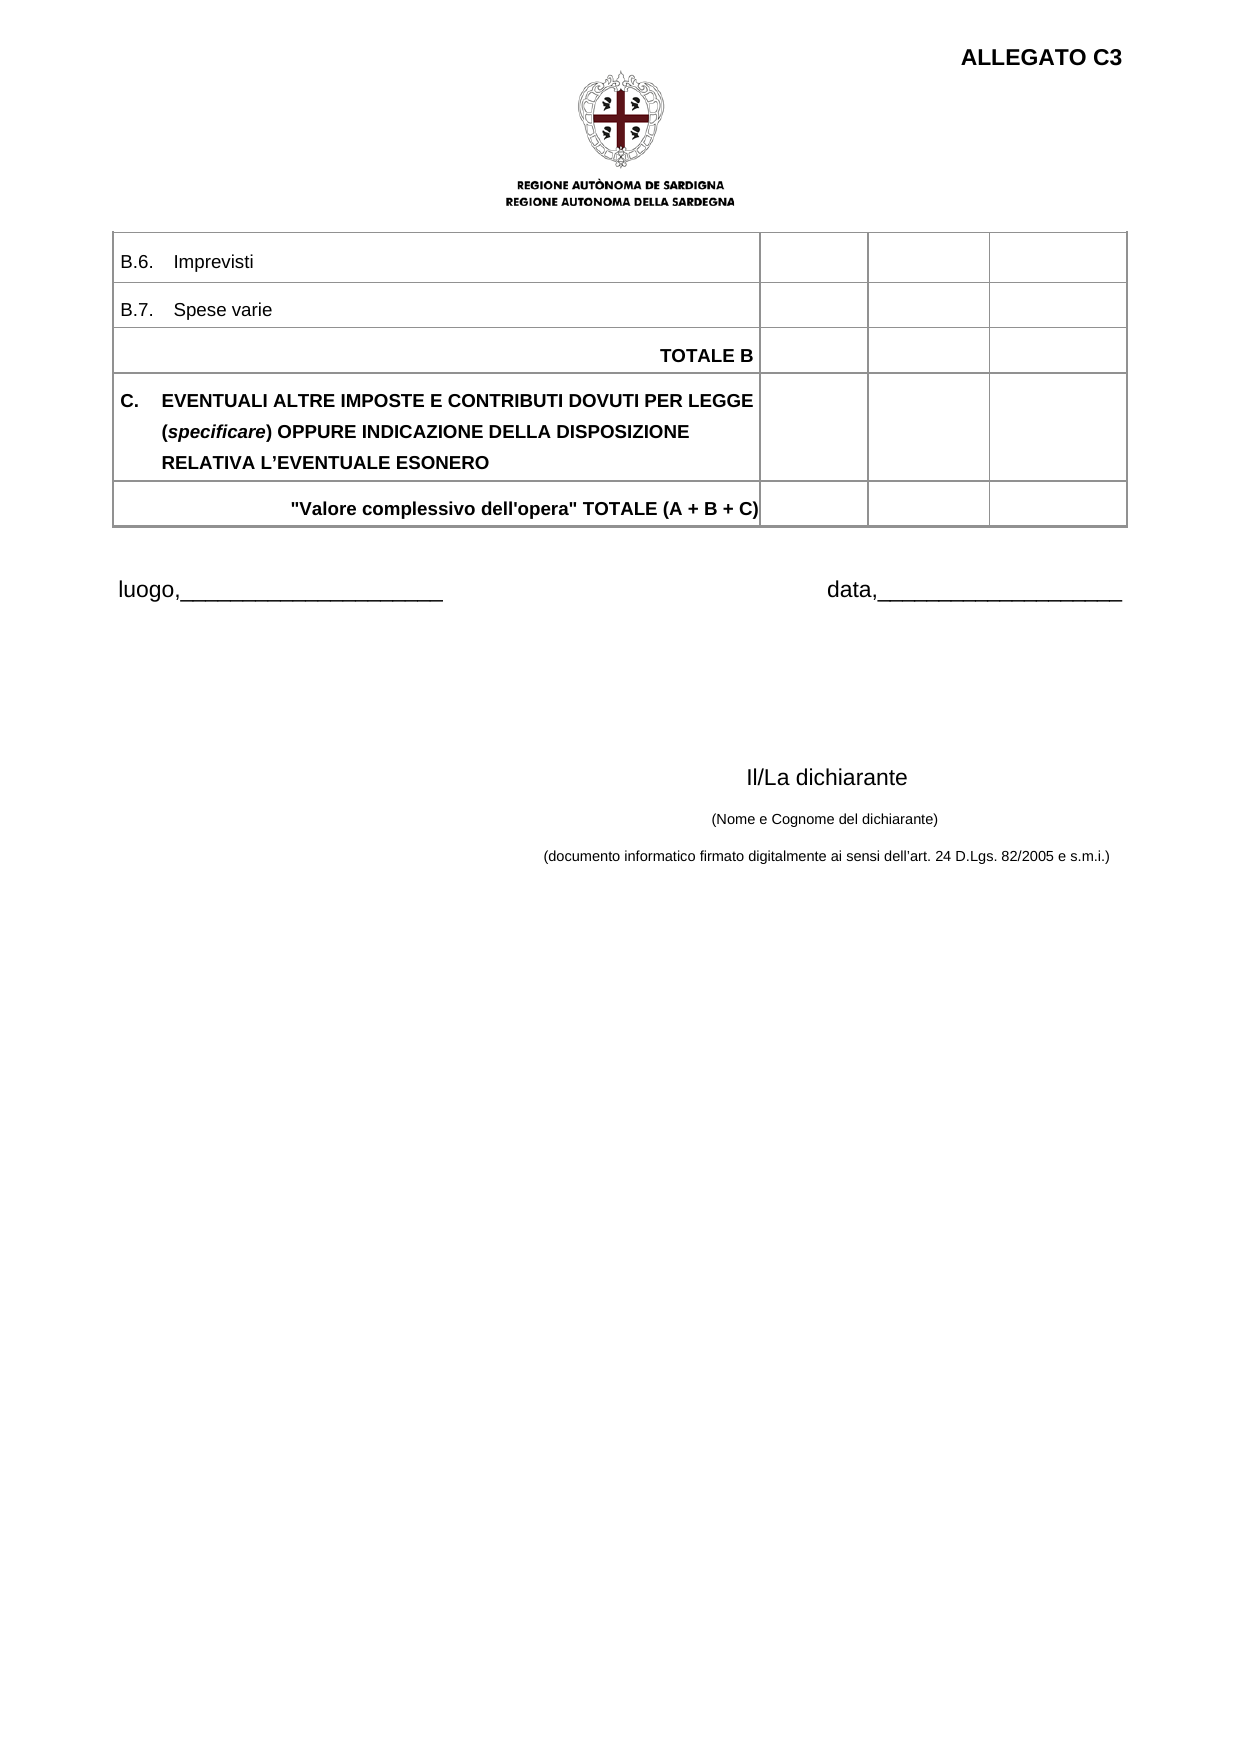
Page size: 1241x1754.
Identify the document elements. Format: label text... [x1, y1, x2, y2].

table_cell [761, 374, 867, 480]
picture [506, 70, 735, 206]
table_cell Spese varie [114, 283, 759, 327]
table_cell [869, 374, 989, 480]
table_cell [990, 233, 1126, 282]
table_cell EVENTUALI ALTRE IMPOSTE E CONTRIBUTI DOVUTI PER LEGGE (specificare) OPPURE INDICAZIONE DELLA DISPOSIZIONE RELATIVA L’EVENTUALE ESONERO [114, 374, 759, 480]
table_cell [869, 233, 989, 282]
table_cell Imprevisti [114, 233, 759, 282]
table_cell [761, 283, 867, 327]
text Il/La dichiarante [118, 759, 1122, 790]
table_cell [869, 482, 989, 525]
table_cell [869, 328, 989, 372]
table_cell [869, 283, 989, 327]
table_cell TOTALE B [114, 328, 759, 372]
table_cell [761, 233, 867, 282]
table_cell "Valore complessivo dell'opera" TOTALE (A + B + C) [114, 482, 759, 525]
text (documento informatico firmato digitalmente ai sensi dell’art. 24 D.Lgs. 82/2005 e s.m.i.) [118, 834, 1122, 865]
table_cell [990, 482, 1126, 525]
table_cell [990, 374, 1126, 480]
table_cell [990, 328, 1126, 372]
table_cell [761, 482, 867, 525]
table_cell [761, 328, 867, 372]
table_cell [990, 283, 1126, 327]
text luogo, data, [118, 571, 1122, 602]
text (Nome e Cognome del dichiarante) [118, 796, 1122, 827]
